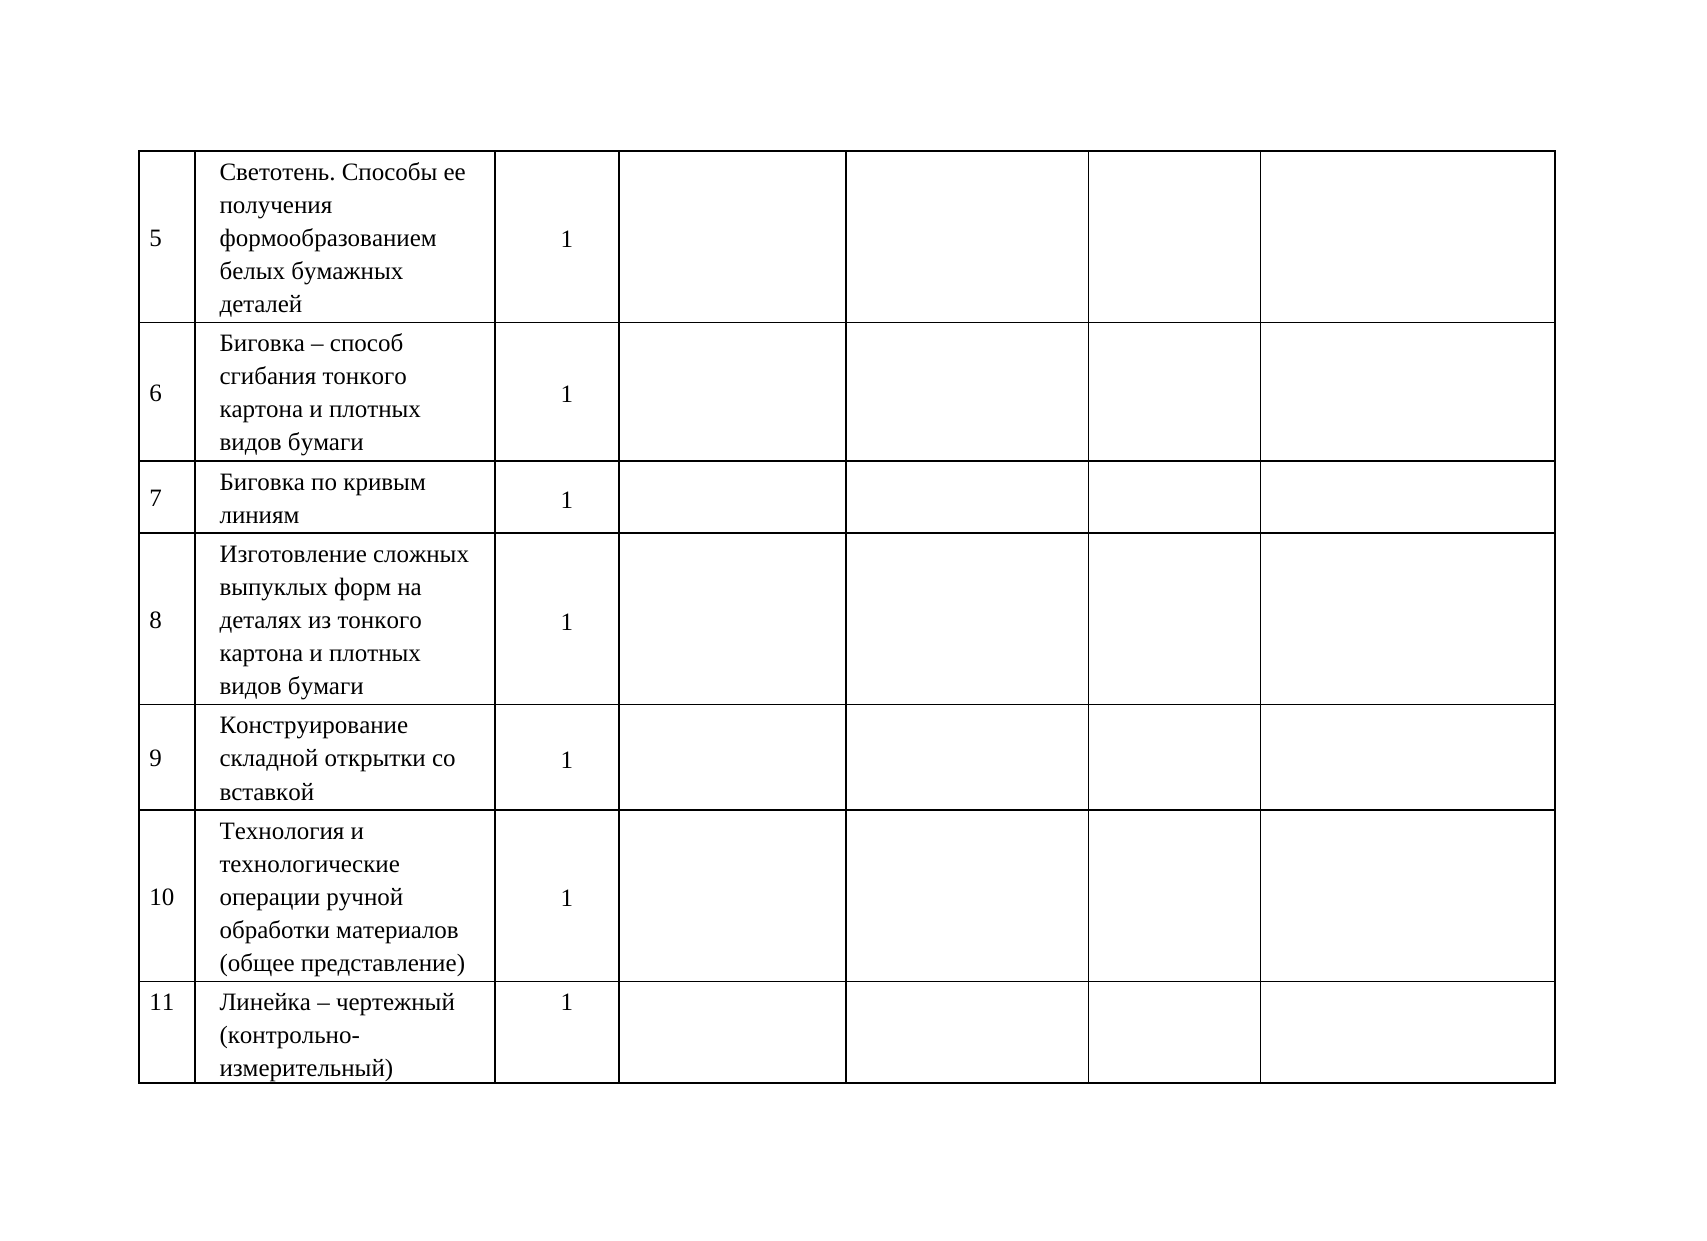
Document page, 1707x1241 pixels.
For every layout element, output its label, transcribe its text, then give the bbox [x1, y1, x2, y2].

table_cell [620, 982, 845, 1082]
table_cell [1261, 811, 1554, 981]
table_cell [1261, 705, 1554, 809]
table_cell 1 [496, 811, 618, 981]
table_cell Биговка по кривым линиям [196, 462, 494, 532]
table_cell 7 [140, 462, 194, 532]
table_cell [1089, 462, 1260, 532]
table_cell [1261, 534, 1554, 704]
table_cell [1261, 323, 1554, 460]
table_cell 8 [140, 534, 194, 704]
table_cell [1261, 152, 1554, 321]
table_cell 1 [496, 982, 618, 1082]
table_cell 1 [496, 323, 618, 460]
table_cell 5 [140, 152, 194, 321]
table_cell Биговка – способ сгибания тонкого картона и плотных видов бумаги [196, 323, 494, 460]
table_cell [620, 152, 845, 321]
table_cell [847, 811, 1088, 981]
table_cell Изготовление сложных выпуклых форм на деталях из тонкого картона и плотных видов бумаги [196, 534, 494, 704]
table_cell [847, 152, 1088, 321]
table_cell 1 [496, 152, 618, 321]
table_cell [620, 534, 845, 704]
table_cell [620, 705, 845, 809]
table_cell 1 [496, 534, 618, 704]
table_cell [620, 811, 845, 981]
table_cell 6 [140, 323, 194, 460]
table_cell [847, 323, 1088, 460]
table_cell [1089, 323, 1260, 460]
table_cell 10 [140, 811, 194, 981]
table_cell [1261, 462, 1554, 532]
table_cell [620, 462, 845, 532]
table_cell 9 [140, 705, 194, 809]
table_cell [1089, 705, 1260, 809]
table_cell [1089, 534, 1260, 704]
table_cell Светотень. Способы ее получения формообразованием белых бумажных деталей [196, 152, 494, 321]
table_cell [1089, 982, 1260, 1082]
table_cell [847, 534, 1088, 704]
table_cell [1261, 982, 1554, 1082]
table_cell 1 [496, 462, 618, 532]
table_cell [196, 982, 494, 1082]
table_cell [847, 462, 1088, 532]
table_cell [1089, 811, 1260, 981]
table_cell 1 [496, 705, 618, 809]
table_cell [847, 982, 1088, 1082]
table_cell [847, 705, 1088, 809]
table_cell Технология и технологические операции ручной обработки материалов (общее представление) [196, 811, 494, 981]
table_cell 11 [140, 982, 194, 1082]
table_cell [1089, 152, 1260, 321]
table_cell [620, 323, 845, 460]
table_cell Конструирование складной открытки со вставкой [196, 705, 494, 809]
